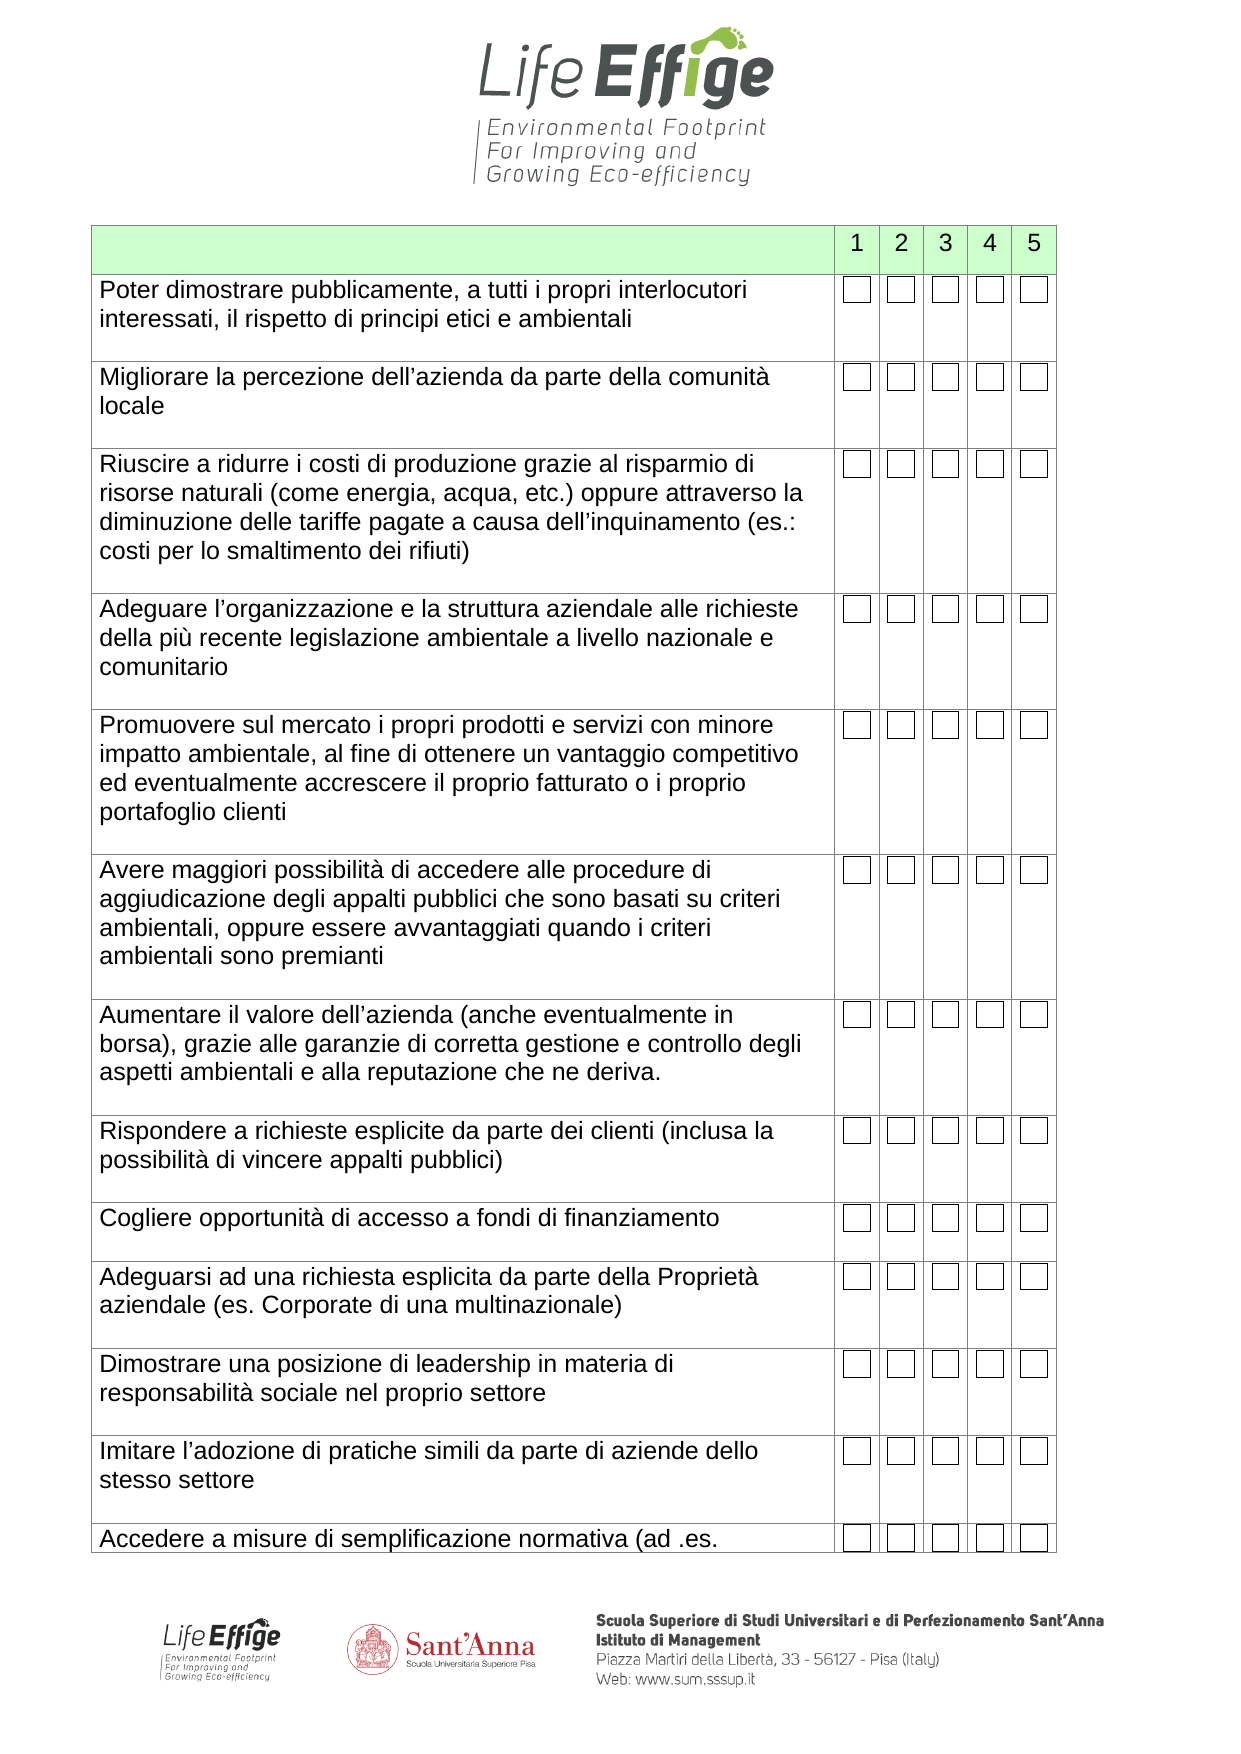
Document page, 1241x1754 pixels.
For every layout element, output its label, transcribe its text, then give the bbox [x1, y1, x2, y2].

table_cell [968, 1262, 1011, 1348]
table_cell Migliorare la percezione dell’azienda da parte della comunità locale [92, 362, 834, 448]
table_cell [1012, 594, 1056, 709]
table_cell [968, 1203, 1011, 1261]
table_cell Adeguare l’organizzazione e la struttura aziendale alle richieste della più recente legislazione ambientale a livello nazionale e comunitario [92, 594, 834, 709]
table_cell [880, 594, 923, 709]
table_cell Accedere a misure di semplificazione normativa (ad .es. benefici fiscali, controlli ridotti, ecc) [92, 1524, 834, 1552]
table_cell Cogliere opportunità di accesso a fondi di finanziamento [92, 1203, 834, 1261]
table_cell Avere maggiori possibilità di accedere alle procedure di aggiudicazione degli appalti pubblici che sono basati su criteri ambientali, oppure essere avvantaggiati quando i criteri ambientali sono premianti [92, 855, 834, 999]
table_cell [915, 1524, 923, 1552]
table_cell [880, 362, 923, 448]
table_cell [924, 710, 967, 854]
table_cell [880, 710, 923, 854]
table_cell [968, 1524, 976, 1552]
table_cell Adeguarsi ad una richiesta esplicita da parte della Proprietà aziendale (es. Corporate di una multinazionale) [92, 1262, 834, 1348]
table_cell [1012, 449, 1056, 593]
table_cell [888, 1525, 914, 1551]
table_cell [880, 1203, 923, 1261]
table_cell Imitare l’adozione di pratiche simili da parte di aziende dello stesso settore [92, 1436, 834, 1522]
table_cell [1012, 1000, 1056, 1115]
table_cell Riuscire a ridurre i costi di produzione grazie al risparmio di risorse naturali (come energia, acqua, etc.) oppure attraverso la diminuzione delle tariffe pagate a causa dell’inquinamento (es.: costi per lo smaltimento dei rifiuti) [92, 449, 834, 593]
table_cell [880, 275, 923, 361]
table_cell 2 [880, 226, 923, 274]
table_cell Rispondere a richieste esplicite da parte dei clienti (inclusa la possibilità di vincere appalti pubblici) [92, 1116, 834, 1202]
table_cell [959, 1524, 967, 1552]
table_cell [933, 1525, 958, 1551]
table_header [92, 226, 834, 274]
table_cell [924, 449, 967, 593]
table_cell [880, 855, 923, 999]
table_cell [835, 1000, 879, 1115]
table_cell [1021, 1525, 1047, 1551]
table_cell Poter dimostrare pubblicamente, a tutti i propri interlocutori interessati, il rispetto di principi etici e ambientali [92, 275, 834, 361]
table_cell [924, 1203, 967, 1261]
table_cell Aumentare il valore dell’azienda (anche eventualmente in borsa), grazie alle garanzie di corretta gestione e controllo degli aspetti ambientali e alla reputazione che ne deriva. [92, 1000, 834, 1115]
table_cell [1048, 1524, 1056, 1552]
table_cell [835, 1436, 879, 1522]
table_cell [924, 1436, 967, 1522]
table_cell [835, 855, 879, 999]
table_cell [880, 1116, 923, 1202]
table_cell [968, 449, 1011, 593]
picture [118, 1597, 1122, 1696]
table_cell [1012, 1262, 1056, 1348]
table_cell [968, 1116, 1011, 1202]
table_cell [880, 1436, 923, 1522]
table_cell [844, 1525, 870, 1551]
table_cell [880, 1349, 923, 1435]
table_cell [1012, 1203, 1056, 1261]
table_cell [835, 1349, 879, 1435]
table_cell [924, 1349, 967, 1435]
table_cell [924, 1116, 967, 1202]
table_cell [880, 449, 923, 593]
table_cell [968, 1349, 1011, 1435]
table_cell [968, 710, 1011, 854]
table_cell Promuovere sul mercato i propri prodotti e servizi con minore impatto ambientale, al fine di ottenere un vantaggio competitivo ed eventualmente accrescere il proprio fatturato o i proprio portafoglio clienti [92, 710, 834, 854]
table_cell [1012, 1116, 1056, 1202]
table_cell [968, 594, 1011, 709]
table_cell [835, 275, 879, 361]
table_cell [835, 362, 879, 448]
table_cell [1012, 275, 1056, 361]
table_cell [880, 1524, 887, 1552]
table_cell [1012, 362, 1056, 448]
table_cell [835, 1203, 879, 1261]
table_cell [924, 594, 967, 709]
table_cell [835, 1524, 843, 1552]
table_cell [1012, 1436, 1056, 1522]
table_cell [968, 855, 1011, 999]
table_cell [1012, 710, 1056, 854]
table_cell [871, 1524, 879, 1552]
table_cell [968, 275, 1011, 361]
table_cell [977, 1525, 1003, 1551]
picture [421, 25, 819, 188]
table_cell [1004, 1524, 1011, 1552]
table_cell [880, 1000, 923, 1115]
table_cell 3 [924, 226, 967, 274]
table_cell [835, 710, 879, 854]
table_cell [924, 1000, 967, 1115]
table_cell 1 [835, 226, 879, 274]
table_cell 5 [1012, 226, 1056, 274]
table_cell Dimostrare una posizione di leadership in materia di responsabilità sociale nel proprio settore [92, 1349, 834, 1435]
table_cell [1012, 1524, 1020, 1552]
table_cell [1012, 855, 1056, 999]
table_cell [835, 449, 879, 593]
table_cell [924, 1524, 932, 1552]
table_cell [835, 594, 879, 709]
table_cell [968, 1436, 1011, 1522]
table_cell [1012, 1349, 1056, 1435]
table_cell [924, 1262, 967, 1348]
table_cell [880, 1262, 923, 1348]
table_cell [835, 1262, 879, 1348]
table_cell [968, 362, 1011, 448]
table_cell [924, 855, 967, 999]
table_cell [835, 1116, 879, 1202]
table_cell [924, 362, 967, 448]
table_cell 4 [968, 226, 1011, 274]
table_cell [924, 275, 967, 361]
table_cell [968, 1000, 1011, 1115]
